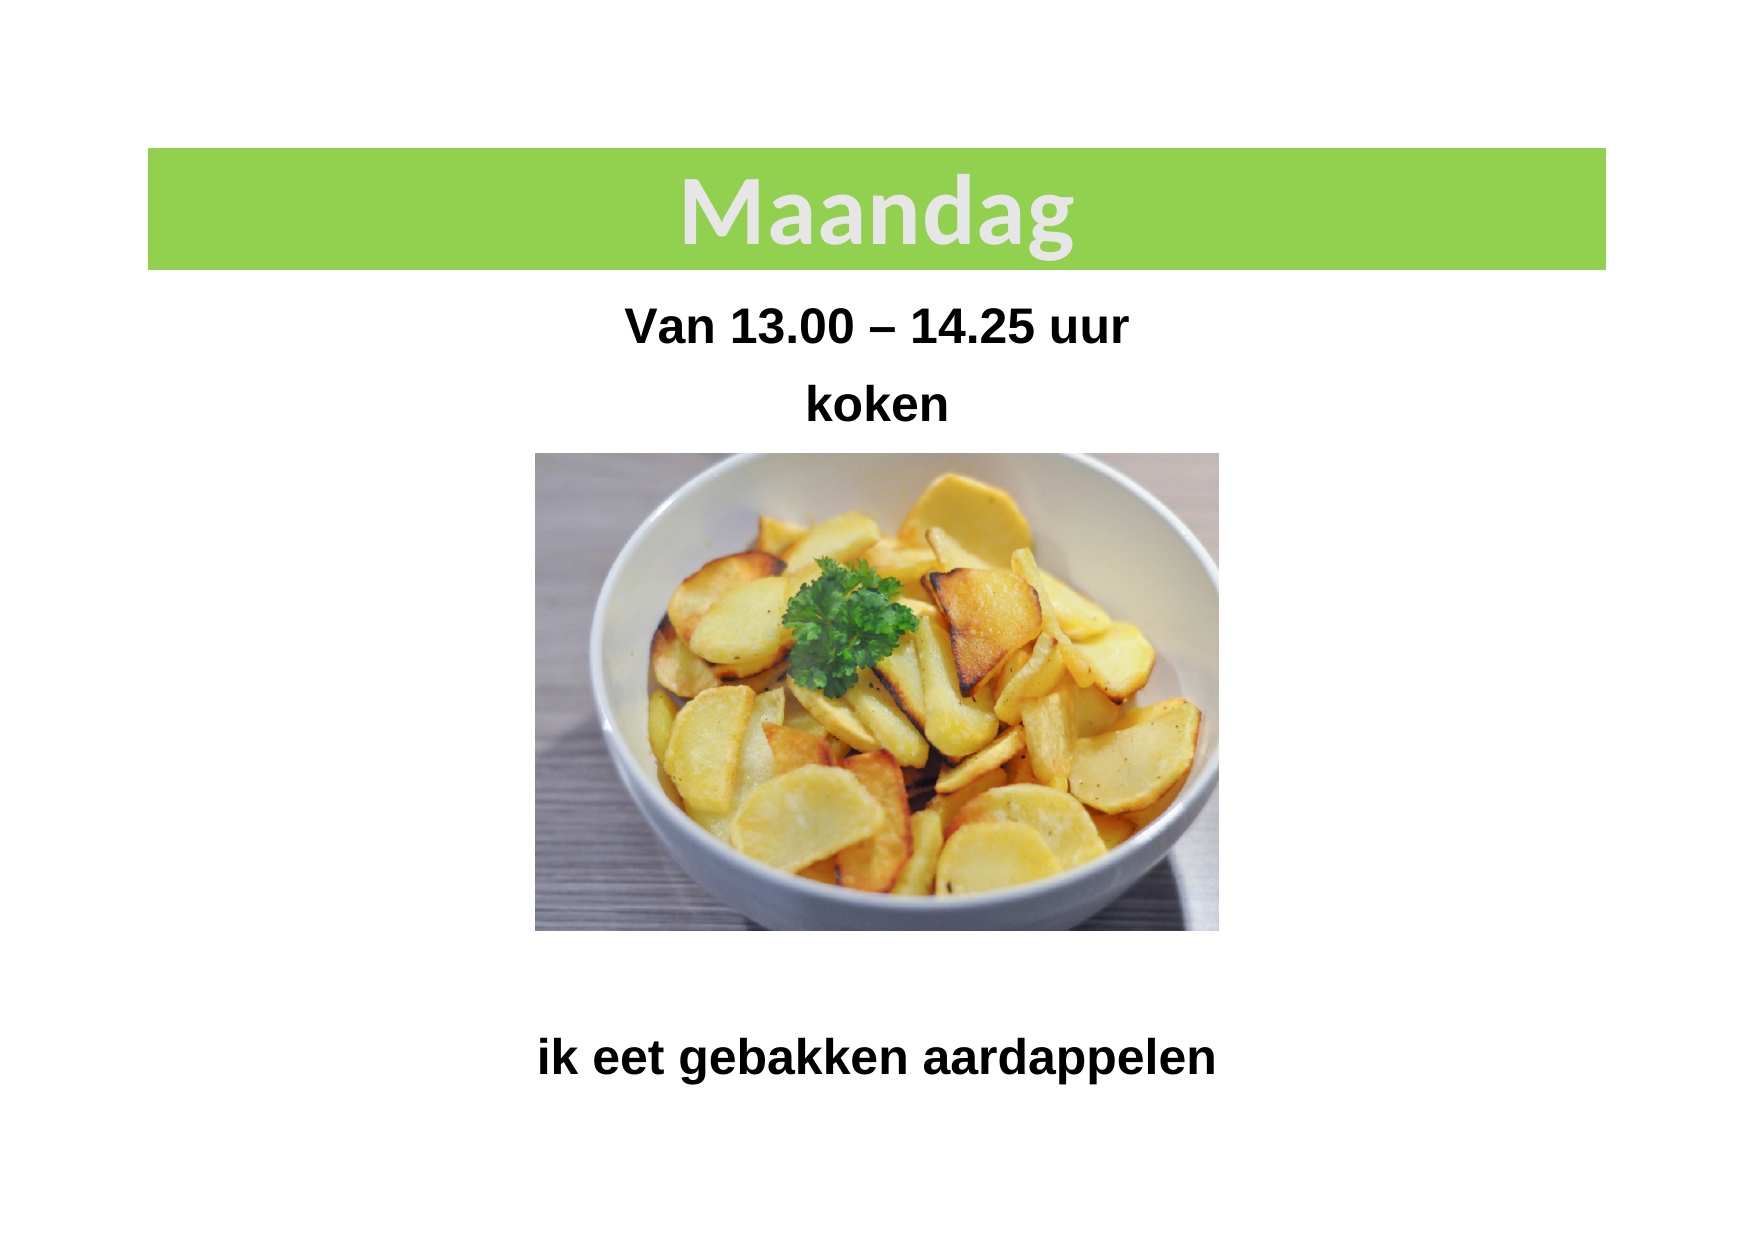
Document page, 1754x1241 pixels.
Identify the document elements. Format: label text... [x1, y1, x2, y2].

text Van 13.00 – 14.25 uur [148, 296, 1606, 353]
text Maandag [148, 148, 1606, 270]
picture [535, 453, 1219, 931]
text koken [148, 375, 1606, 432]
text ik eet gebakken aardappelen [148, 1028, 1606, 1085]
